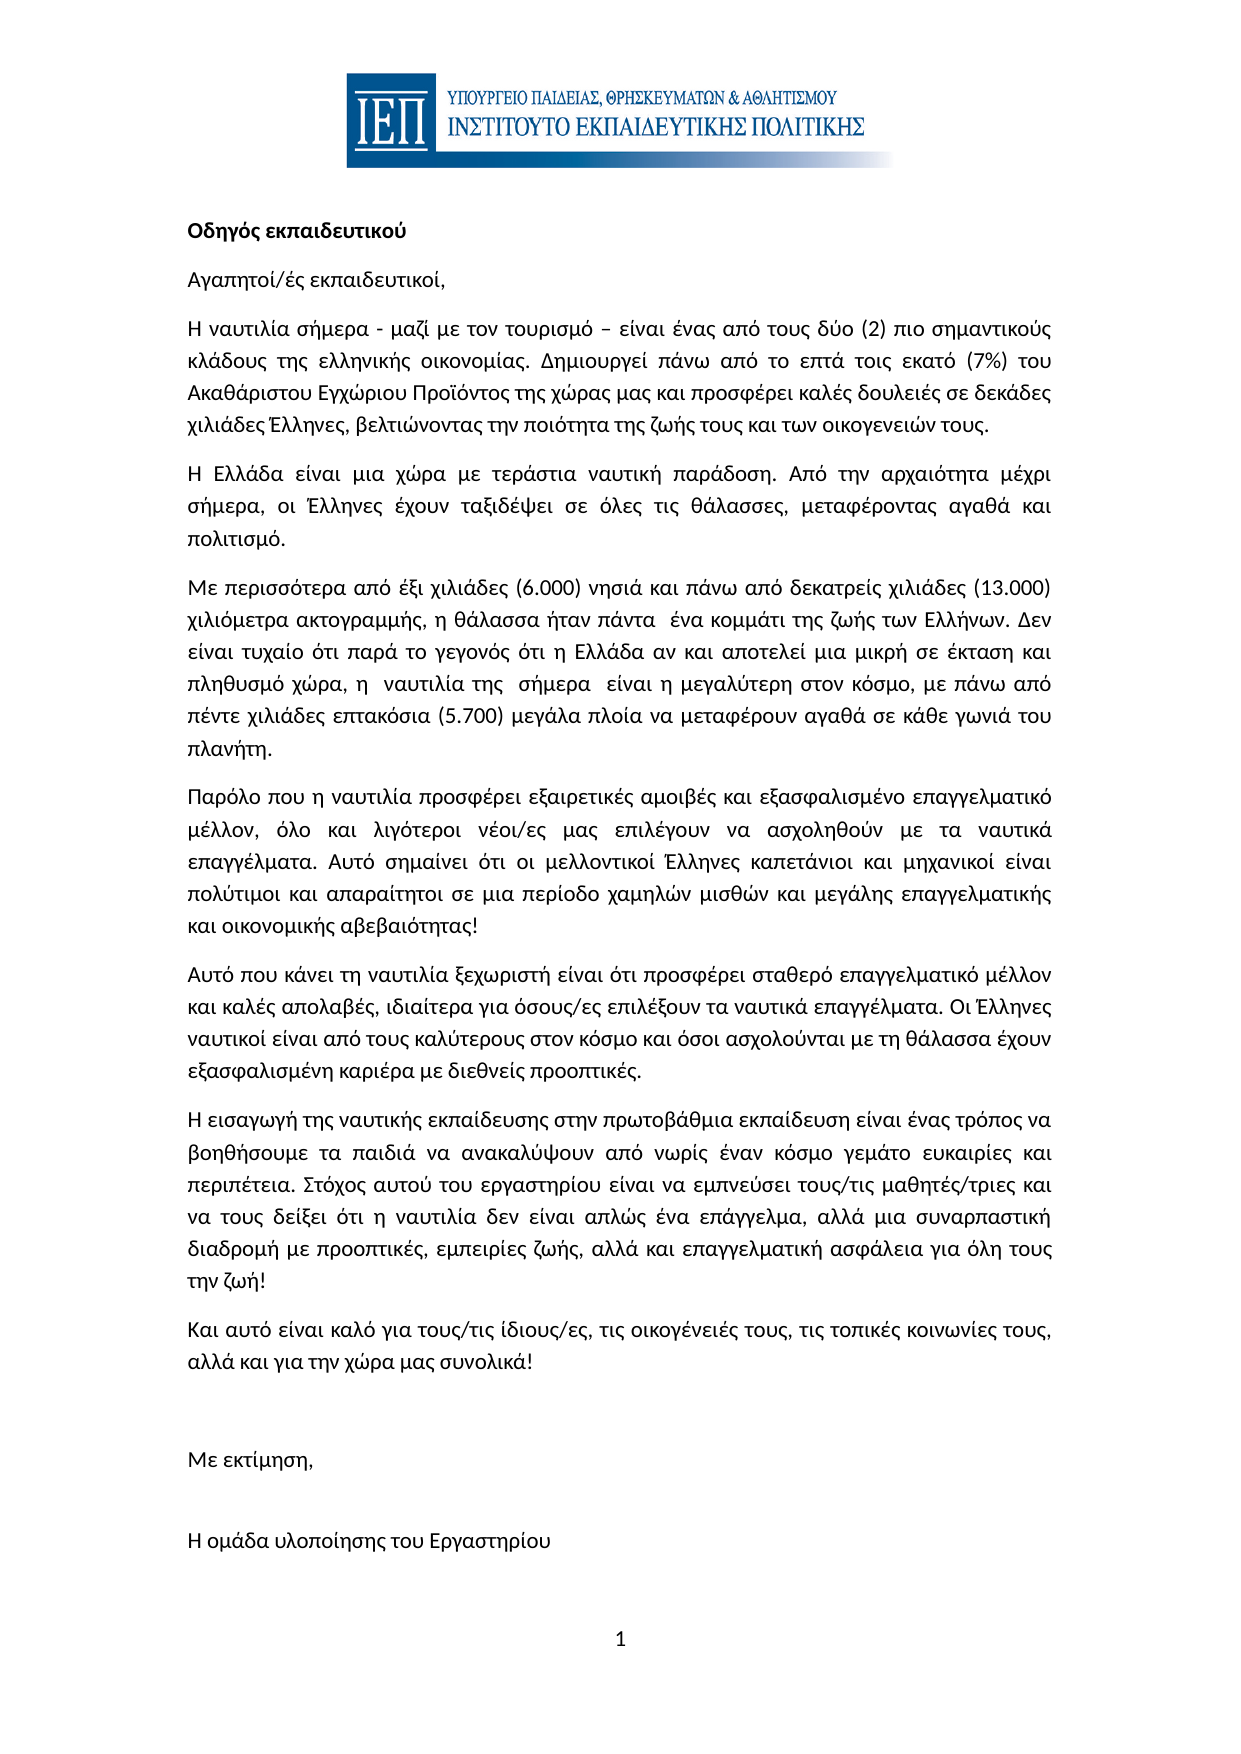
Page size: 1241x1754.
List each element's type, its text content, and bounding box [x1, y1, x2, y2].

text Και αυτό είναι καλό για τους/τις ίδιους/ες, τις οικογένειές τους, τις τοπικές κοινωνίες τους, αλλά και για την χώρα μας συνολικά! [187, 1315, 1053, 1376]
text Με περισσότερα από έξι χιλιάδες (6.000) νησιά και πάνω από δεκατρείς χιλιάδες (13.000) χιλιόμετρα ακτογραμμής, η θάλασσα ήταν πάντα ένα κομμάτι της ζωής των Ελλήνων. Δεν είναι τυχαίο ότι παρά το γεγονός ότι η Ελλάδα αν και αποτελεί μια μικρή σε έκταση και πληθυσμό χώρα, η ναυτιλία της σήμερα είναι η μεγαλύτερη στον κόσμο, με πάνω από πέντε χιλιάδες επτακόσια (5.700) μεγάλα πλοία να μεταφέρουν αγαθά σε κάθε γωνιά του πλανήτη. [187, 573, 1053, 762]
picture [346, 73, 894, 168]
text Αγαπητοί/ές εκπαιδευτικοί, [187, 265, 1053, 293]
text Η ομάδα υλοποίησης του Εργαστηρίου [187, 1494, 1053, 1554]
text Η ναυτιλία σήμερα - μαζί με τον τουρισμό – είναι ένας από τους δύο (2) πιο σημαντικούς κλάδους της ελληνικής οικονομίας. Δημιουργεί πάνω από το επτά τοις εκατό (7%) του Ακαθάριστου Εγχώριου Προϊόντος της χώρας μας και προσφέρει καλές δουλειές σε δεκάδες χιλιάδες Έλληνες, βελτιώνοντας την ποιότητα της ζωής τους και των οικογενειών τους. [187, 314, 1053, 439]
text Οδηγός εκπαιδευτικού [187, 216, 1053, 244]
text Η Ελλάδα είναι μια χώρα με τεράστια ναυτική παράδοση. Από την αρχαιότητα μέχρι σήμερα, οι Έλληνες έχουν ταξιδέψει σε όλες τις θάλασσες, μεταφέροντας αγαθά και πολιτισμό. [187, 459, 1053, 552]
text Παρόλο που η ναυτιλία προσφέρει εξαιρετικές αμοιβές και εξασφαλισμένο επαγγελματικό μέλλον, όλο και λιγότεροι νέοι/ες μας επιλέγουν να ασχοληθούν με τα ναυτικά επαγγέλματα. Αυτό σημαίνει ότι οι μελλοντικοί Έλληνες καπετάνιοι και μηχανικοί είναι πολύτιμοι και απαραίτητοι σε μια περίοδο χαμηλών μισθών και μεγάλης επαγγελματικής και οικονομικής αβεβαιότητας! [187, 782, 1053, 939]
text Με εκτίμηση, [187, 1445, 1053, 1473]
text Αυτό που κάνει τη ναυτιλία ξεχωριστή είναι ότι προσφέρει σταθερό επαγγελματικό μέλλον και καλές απολαβές, ιδιαίτερα για όσους/ες επιλέξουν τα ναυτικά επαγγέλματα. Οι Έλληνες ναυτικοί είναι από τους καλύτερους στον κόσμο και όσοι ασχολούνται με τη θάλασσα έχουν εξασφαλισμένη καριέρα με διεθνείς προοπτικές. [187, 960, 1053, 1085]
text Η εισαγωγή της ναυτικής εκπαίδευσης στην πρωτοβάθμια εκπαίδευση είναι ένας τρόπος να βοηθήσουμε τα παιδιά να ανακαλύψουν από νωρίς έναν κόσμο γεμάτο ευκαιρίες και περιπέτεια. Στόχος αυτού του εργαστηρίου είναι να εμπνεύσει τους/τις μαθητές/τριες και να τους δείξει ότι η ναυτιλία δεν είναι απλώς ένα επάγγελμα, αλλά μια συναρπαστική διαδρομή με προοπτικές, εμπειρίες ζωής, αλλά και επαγγελματική ασφάλεια για όλη τους την ζωή! [187, 1106, 1053, 1294]
